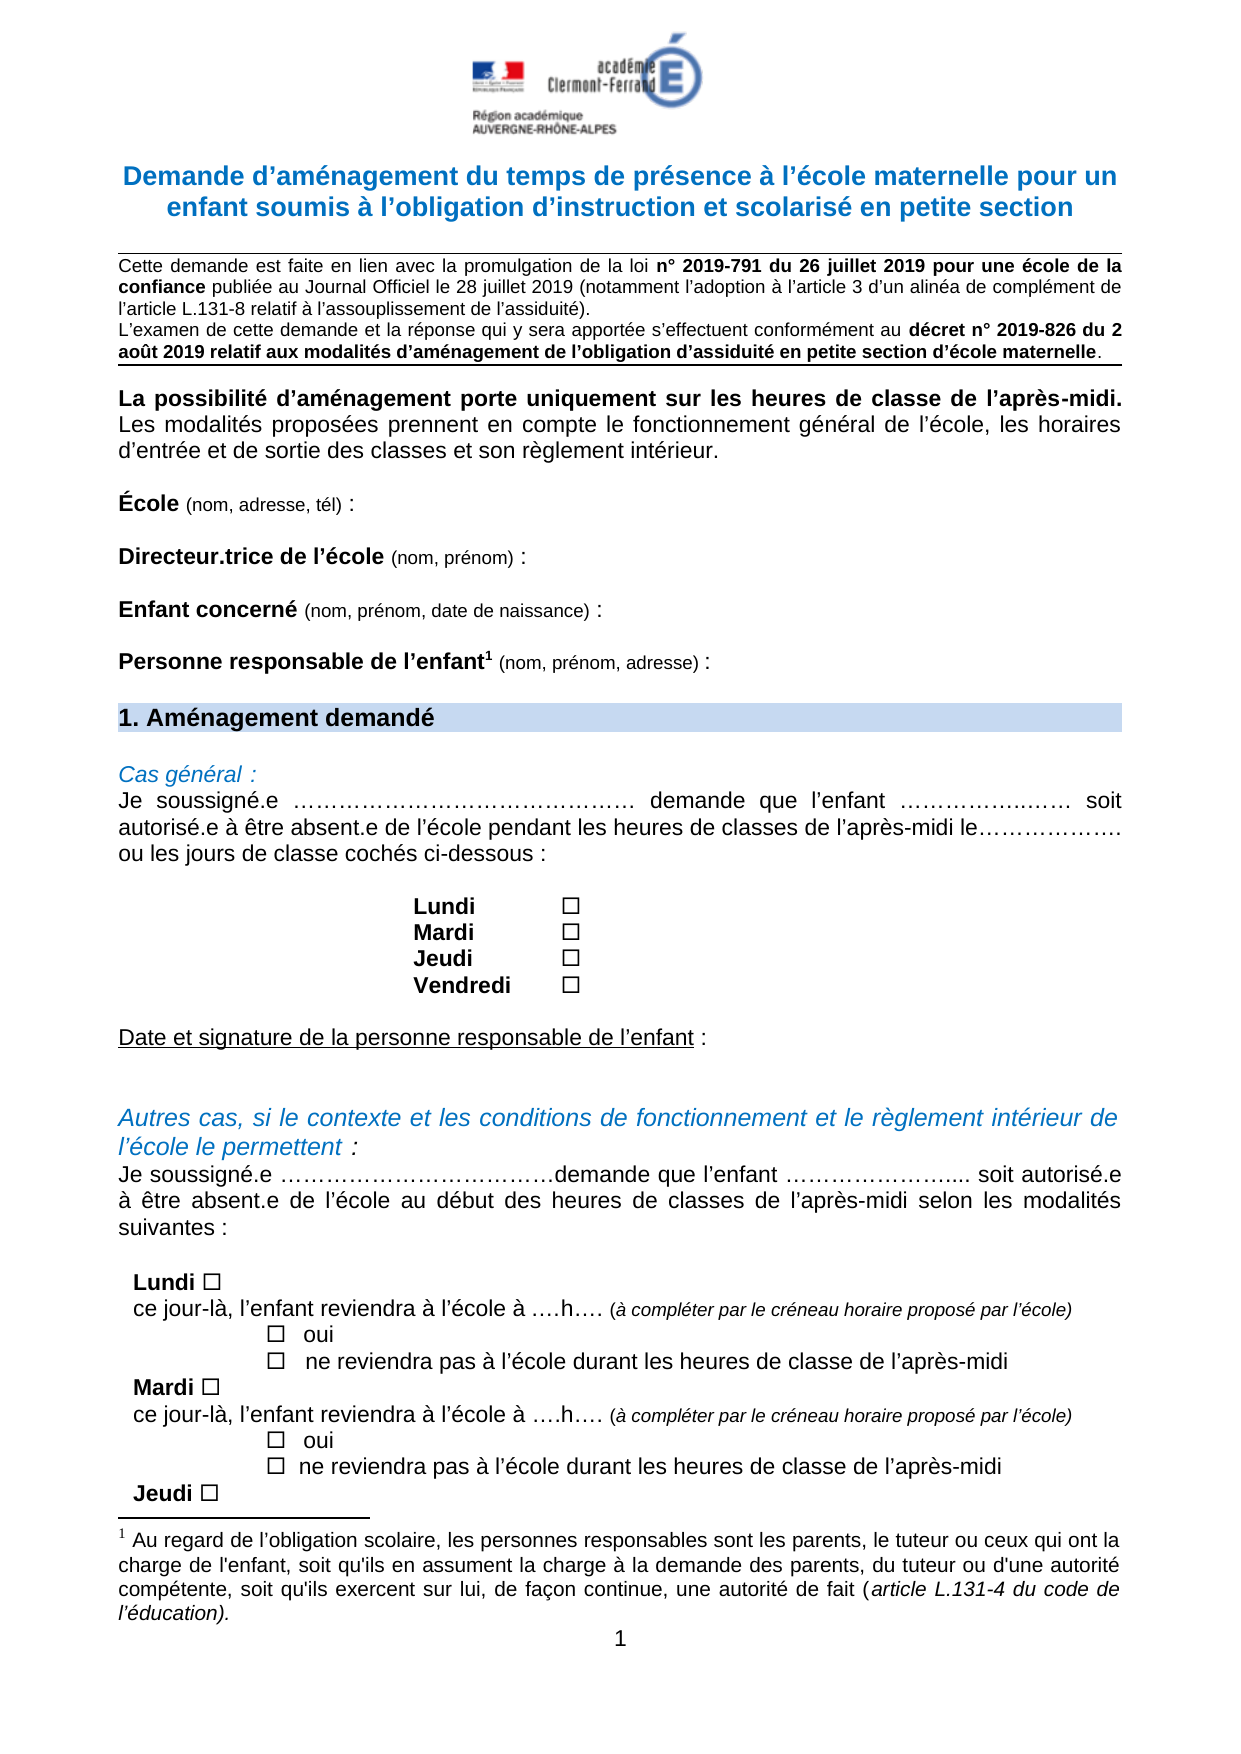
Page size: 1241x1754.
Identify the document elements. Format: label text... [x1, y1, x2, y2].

text Autres cas, si le contexte et les conditions de fonctionnement et le règlement intérieur de l’école le permettent : [118, 1103, 1122, 1161]
text Demande d’aménagement du temps de présence à l’école maternelle pour un enfant soumis à l’obligation d’instruction et scolarisé en petite section [118, 160, 1122, 223]
text ne reviendra pas à l’école durant les heures de classe de l’après-midi [266, 1453, 1122, 1479]
text Personne responsable de l’enfant (nom, prénom, adresse) : [118, 648, 1122, 674]
text ce jour-là, l’enfant reviendra à l’école à ….h…. (à compléter par le créneau horaire proposé par l’école) [133, 1401, 1122, 1427]
text L’examen de cette demande et la réponse qui y sera apportée s’effectuent conformément au décret n° 2019-826 du 2 août 2019 relatif aux modalités d’aménagement de l’obligation d’assiduité en petite section d’école maternelle. [118, 319, 1122, 364]
text Je soussigné.e ……………………………………… demande que l’enfant ……………..…… soit autorisé.e à être absent.e de l’école pendant les heures de classes de l’après-midi le………………. ou les jours de classe cochés ci-dessous : [118, 787, 1122, 866]
list oui [266, 1321, 1122, 1348]
text Directeur.trice de l’école (nom, prénom) : [118, 543, 1122, 569]
text Cas général : [118, 761, 1122, 787]
text Date et signature de la personne responsable de l’enfant : [118, 1024, 1122, 1051]
text Lundi [133, 1269, 1122, 1295]
text ne reviendra pas à l’école durant les heures de classe de l’après-midi [266, 1348, 1122, 1374]
text Jeudi [133, 1479, 1122, 1506]
text Cette demande est faite en lien avec la promulgation de la loi n° 2019-791 du 26 juillet 2019 pour une école de la confiance publiée au Journal Officiel le 28 juillet 2019 (notamment l’adoption à l’article 3 d’un alinéa de complément de l’article L.131-8 relatif à l’assouplissement de l’assiduité). [118, 254, 1122, 319]
text Enfant concerné (nom, prénom, date de naissance) : [118, 596, 1122, 622]
text École (nom, adresse, tél) : [118, 490, 1122, 516]
text ce jour-là, l’enfant reviendra à l’école à .…h…. (à compléter par le créneau horaire proposé par l’école) [133, 1295, 1122, 1321]
text Jeudi [339, 945, 1122, 972]
text La possibilité d’aménagement porte uniquement sur les heures de classe de l’après-midi. Les modalités proposées prennent en compte le fonctionnement général de l’école, les horaires d’entrée et de sortie des classes et son règlement intérieur. [118, 385, 1122, 464]
list oui [266, 1427, 1122, 1453]
text Lundi [339, 893, 1122, 919]
text Je soussigné.e ………………………………demande que l’enfant ………………….... soit autorisé.e à être absent.e de l’école au début des heures de classes de l’après-midi selon les modalités suivantes : [118, 1161, 1122, 1240]
text Vendredi [339, 972, 1122, 998]
text Mardi [339, 919, 1122, 945]
text Mardi [133, 1374, 1122, 1401]
picture [472, 26, 717, 146]
text 1. Aménagement demandé [118, 703, 1122, 732]
